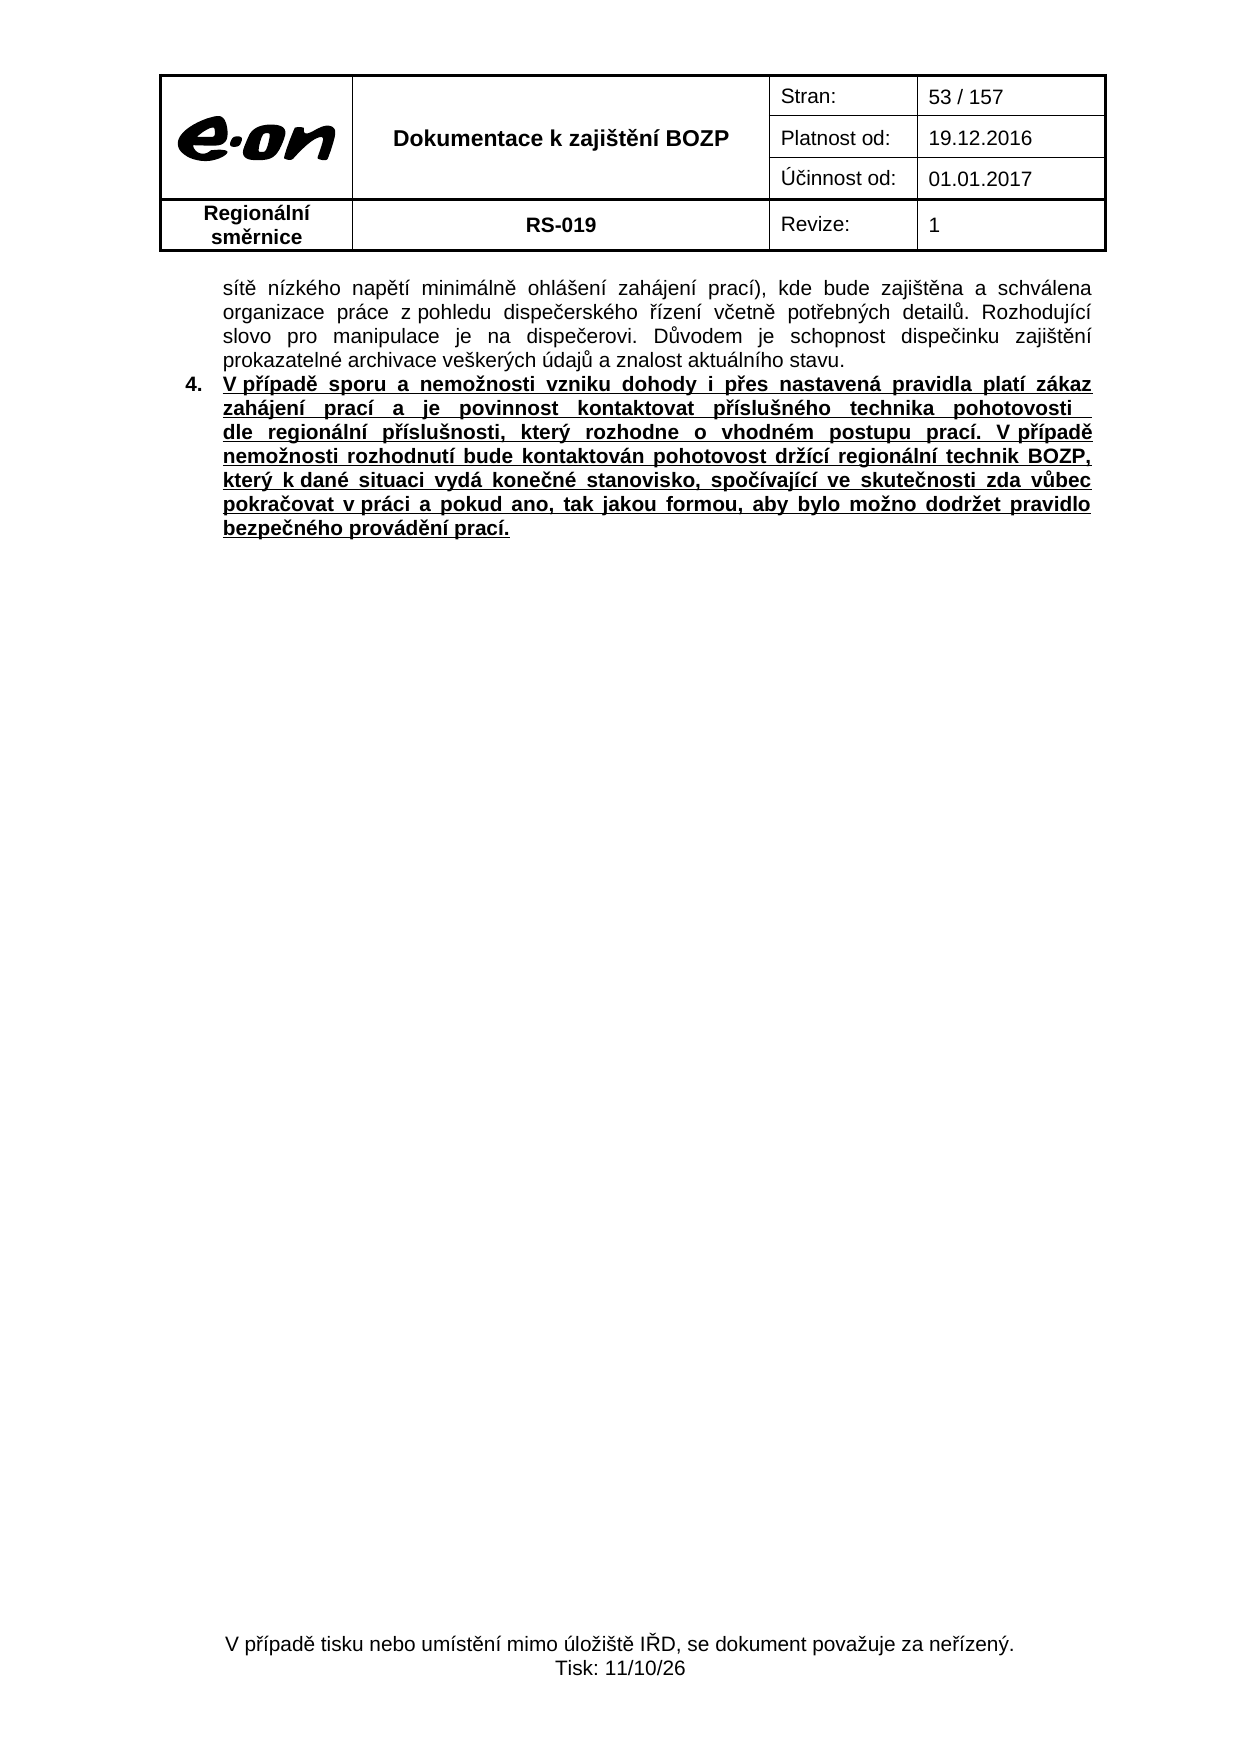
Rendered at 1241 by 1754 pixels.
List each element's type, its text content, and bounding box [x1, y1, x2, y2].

list V případě sporu a nemožnosti vzniku dohody i přes nastavená pravidla platí zákaz zahájení prací a je povinnost kontaktovat příslušného technika pohotovosti dle regionální příslušnosti, který rozhodne o vhodném postupu prací. V případě nemožnosti rozhodnutí bude kontaktován pohotovost držící regionální technik BOZP, který k dané situaci vydá konečné stanovisko, spočívající ve skutečnosti zda vůbec pokračovat v práci a pokud ano, tak jakou formou, aby bylo možno dodržet pravidlo bezpečného provádění prací. [185, 372, 1092, 540]
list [185, 276, 1092, 372]
